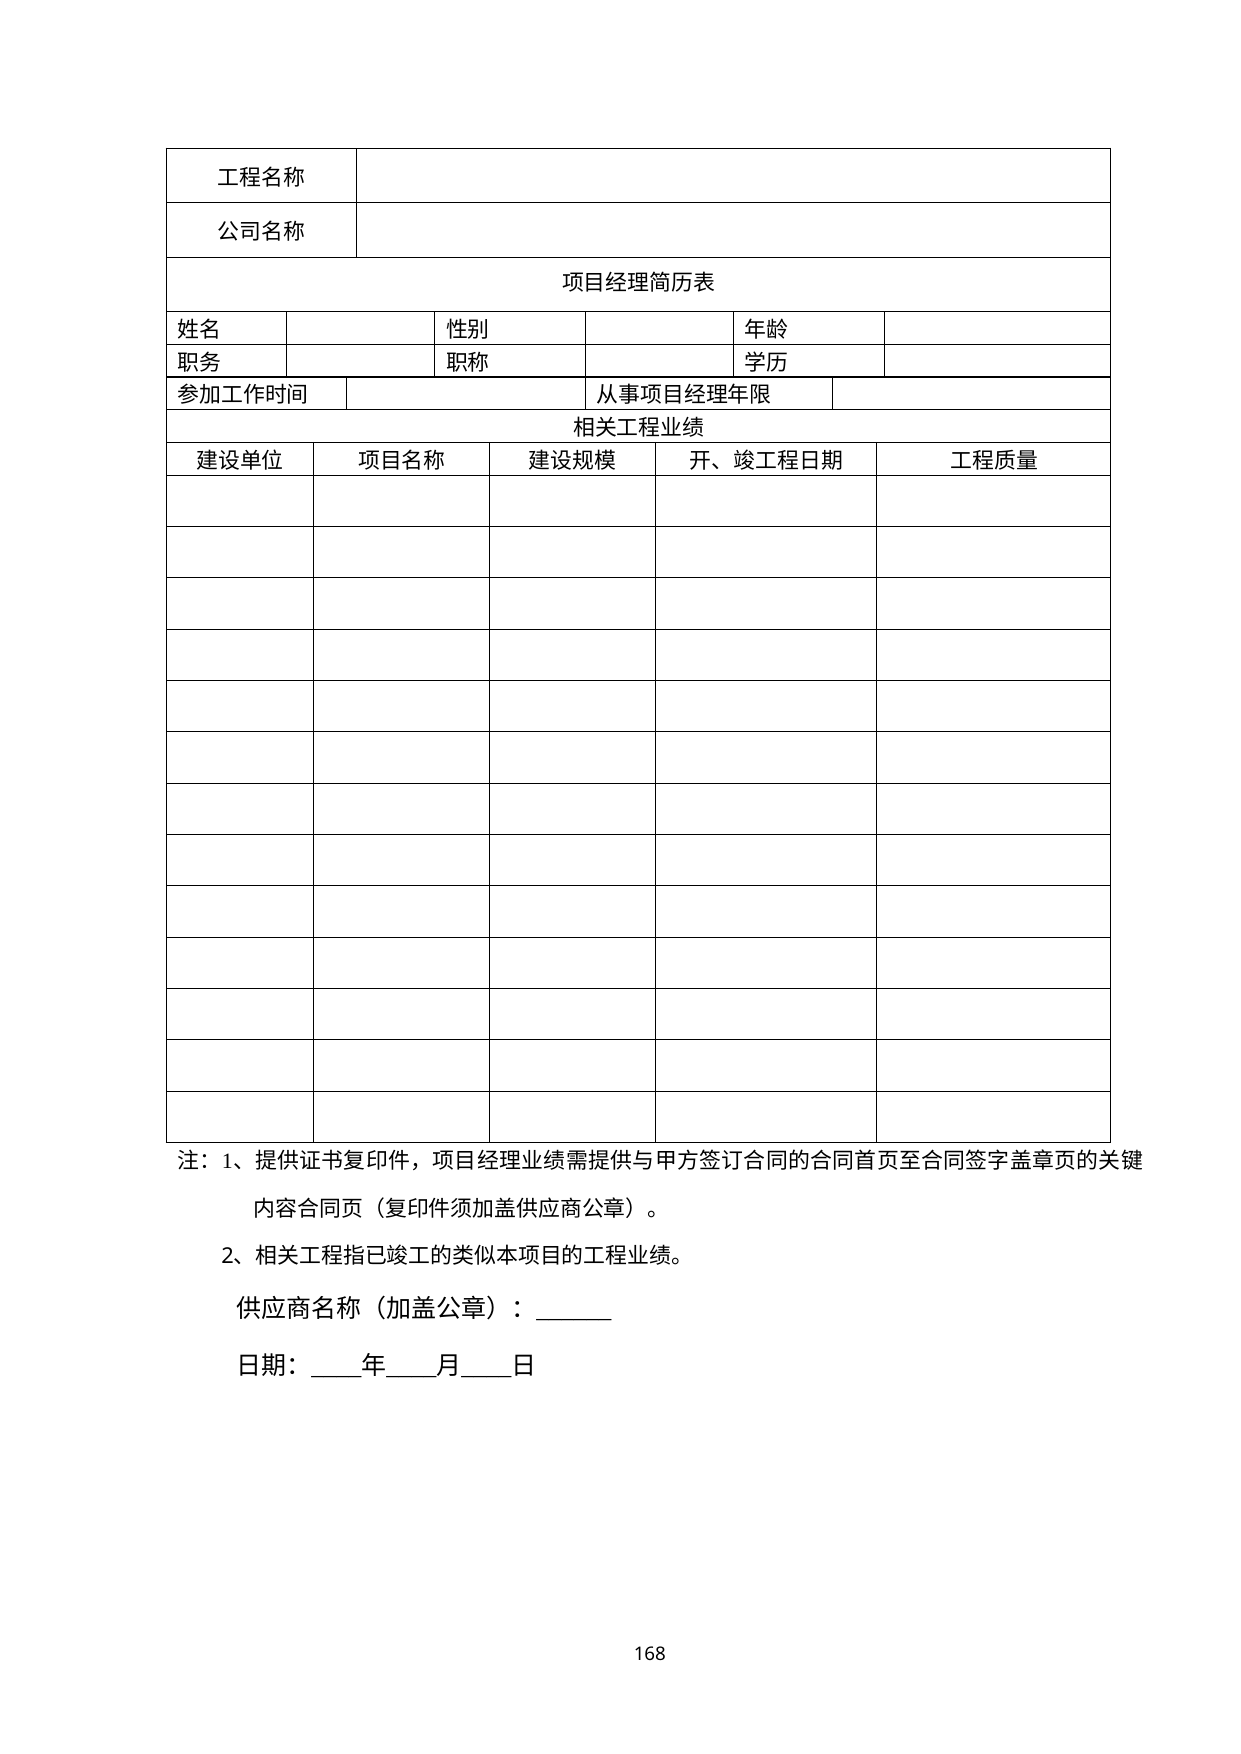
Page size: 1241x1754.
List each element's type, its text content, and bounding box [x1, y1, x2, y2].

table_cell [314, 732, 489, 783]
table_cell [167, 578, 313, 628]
text 2、相关工程指已竣工的类似本项目的工程业绩。 [221, 1238, 1122, 1270]
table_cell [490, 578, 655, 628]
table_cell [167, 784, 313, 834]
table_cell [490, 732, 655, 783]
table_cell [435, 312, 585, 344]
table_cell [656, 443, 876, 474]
text 注：1、提供证书复印件，项目经理业绩需提供与甲方签订合同的合同首页至合同签字盖章页的关键内容合同页（复印件须加盖供应商公章）。 [177, 1143, 1144, 1222]
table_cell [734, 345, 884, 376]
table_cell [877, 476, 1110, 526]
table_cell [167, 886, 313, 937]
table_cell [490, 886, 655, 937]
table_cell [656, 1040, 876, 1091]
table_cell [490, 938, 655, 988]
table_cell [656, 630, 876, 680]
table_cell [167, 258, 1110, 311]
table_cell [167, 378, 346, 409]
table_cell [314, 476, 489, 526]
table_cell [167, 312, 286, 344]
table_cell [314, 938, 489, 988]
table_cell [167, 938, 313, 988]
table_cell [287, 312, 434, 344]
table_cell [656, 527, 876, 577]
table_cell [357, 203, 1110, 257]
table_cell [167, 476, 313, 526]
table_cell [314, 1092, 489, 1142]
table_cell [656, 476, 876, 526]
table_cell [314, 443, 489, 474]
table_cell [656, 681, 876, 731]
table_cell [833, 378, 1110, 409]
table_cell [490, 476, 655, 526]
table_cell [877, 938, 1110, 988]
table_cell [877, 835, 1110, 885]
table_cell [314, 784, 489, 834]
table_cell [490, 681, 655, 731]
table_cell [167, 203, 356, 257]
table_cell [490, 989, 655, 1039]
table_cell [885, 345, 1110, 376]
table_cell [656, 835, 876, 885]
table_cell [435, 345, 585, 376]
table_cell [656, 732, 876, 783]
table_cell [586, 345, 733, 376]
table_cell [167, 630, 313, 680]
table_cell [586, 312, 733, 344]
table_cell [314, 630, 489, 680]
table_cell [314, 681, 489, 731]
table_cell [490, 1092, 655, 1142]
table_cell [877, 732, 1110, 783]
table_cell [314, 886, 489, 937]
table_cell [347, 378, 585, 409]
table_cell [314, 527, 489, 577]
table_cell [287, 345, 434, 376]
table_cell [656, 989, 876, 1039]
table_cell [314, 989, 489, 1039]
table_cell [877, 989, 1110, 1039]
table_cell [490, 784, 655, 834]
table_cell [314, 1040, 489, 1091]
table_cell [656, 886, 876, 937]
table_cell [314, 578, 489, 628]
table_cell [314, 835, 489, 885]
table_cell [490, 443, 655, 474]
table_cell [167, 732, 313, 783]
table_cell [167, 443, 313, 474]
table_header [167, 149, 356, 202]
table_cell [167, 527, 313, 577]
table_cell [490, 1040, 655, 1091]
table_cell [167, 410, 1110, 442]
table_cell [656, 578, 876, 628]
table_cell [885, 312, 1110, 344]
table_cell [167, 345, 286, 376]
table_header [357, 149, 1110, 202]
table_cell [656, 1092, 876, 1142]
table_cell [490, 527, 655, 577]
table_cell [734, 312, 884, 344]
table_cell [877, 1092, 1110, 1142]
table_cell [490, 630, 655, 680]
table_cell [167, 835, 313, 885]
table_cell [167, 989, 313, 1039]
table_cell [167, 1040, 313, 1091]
text 日期：____年____月____日 [177, 1345, 1084, 1382]
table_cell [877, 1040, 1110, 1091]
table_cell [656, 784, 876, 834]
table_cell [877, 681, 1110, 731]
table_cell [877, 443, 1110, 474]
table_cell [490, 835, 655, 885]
text 供应商名称（加盖公章）：______ [177, 1288, 1084, 1324]
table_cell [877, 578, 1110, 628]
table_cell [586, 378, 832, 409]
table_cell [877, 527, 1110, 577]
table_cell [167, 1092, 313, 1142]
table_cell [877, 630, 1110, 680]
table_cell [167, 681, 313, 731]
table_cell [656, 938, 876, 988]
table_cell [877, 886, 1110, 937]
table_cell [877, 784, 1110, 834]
